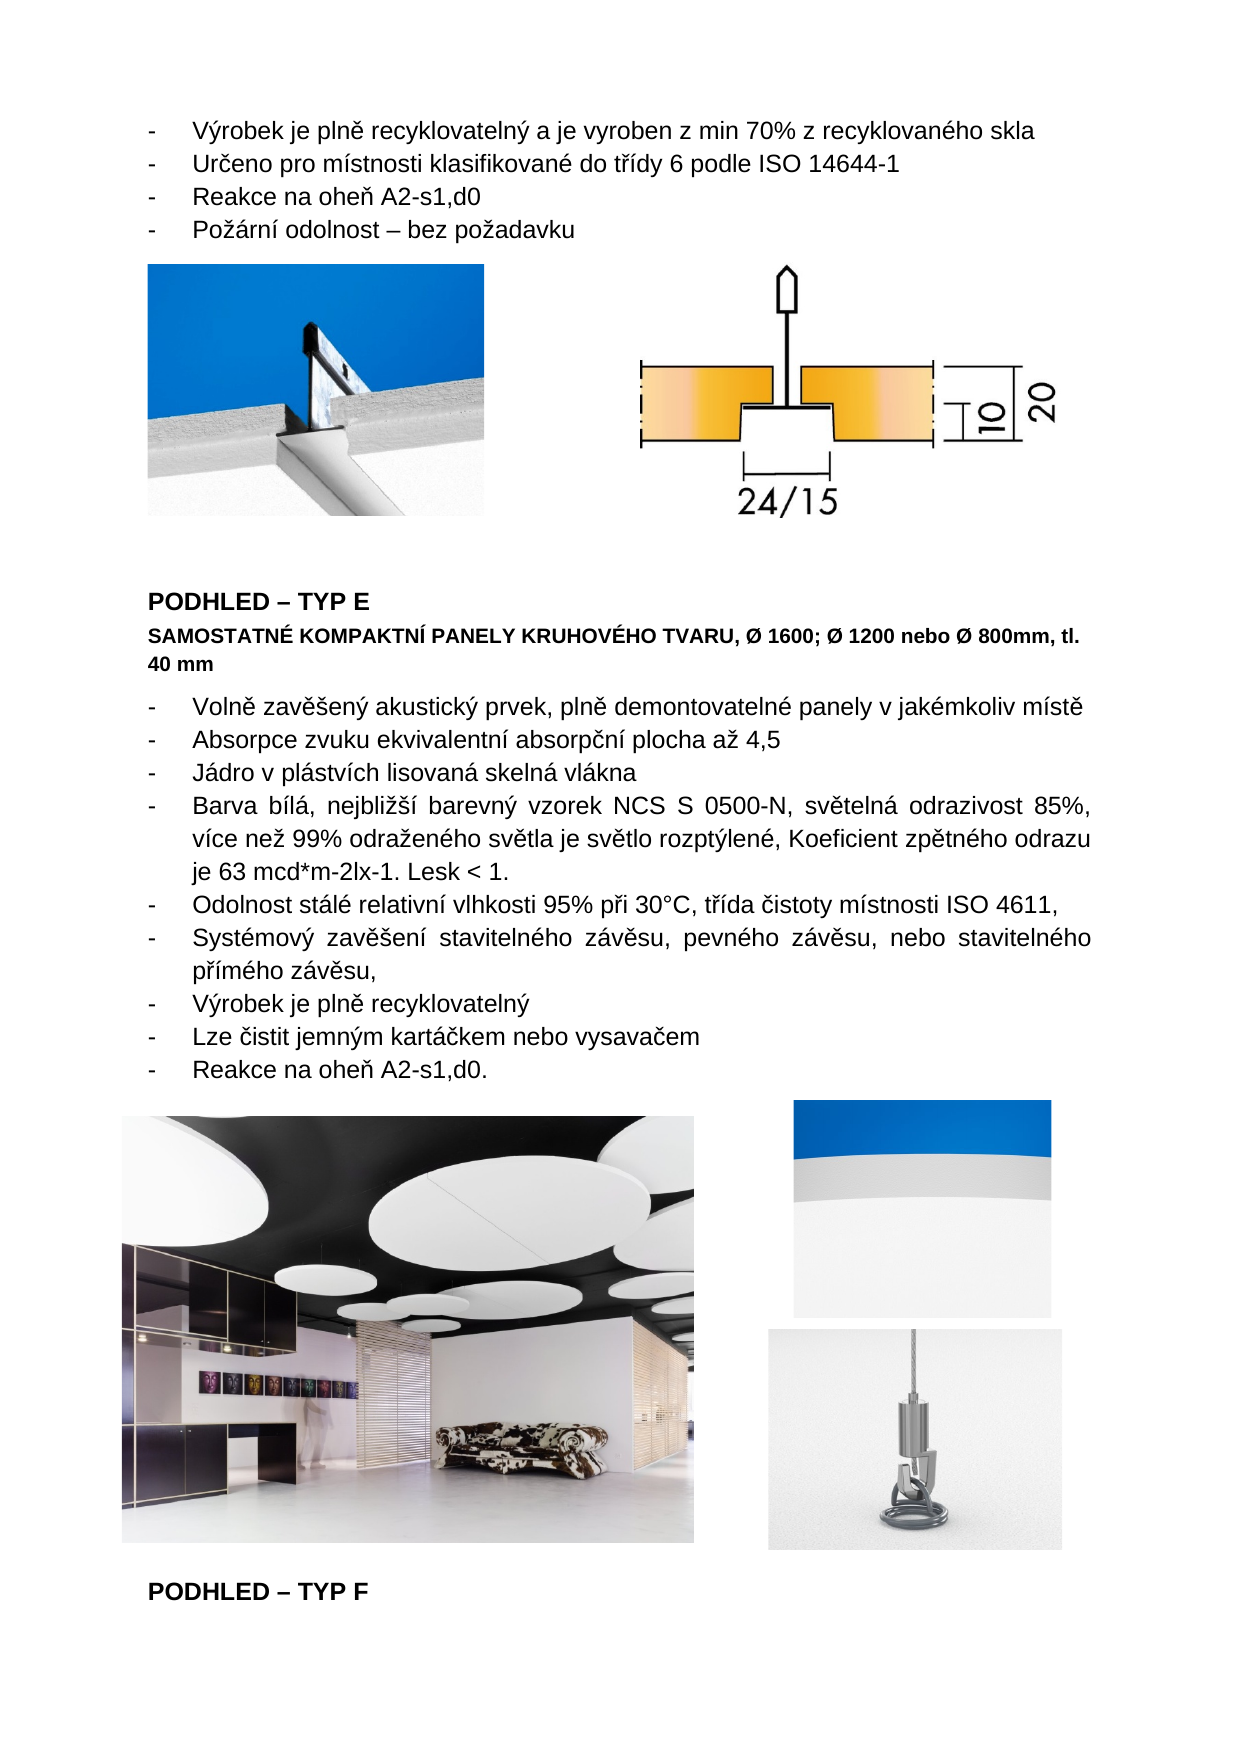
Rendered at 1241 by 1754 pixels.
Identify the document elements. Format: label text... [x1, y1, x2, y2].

list Reakce na oheň A2-s1,d0. [148, 1055, 1092, 1084]
list Výrobek je plně recyklovatelný a je vyroben z min 70% z recyklovaného skla [148, 116, 1092, 144]
picture [121, 1116, 693, 1541]
list Výrobek je plně recyklovatelný [148, 989, 1092, 1018]
list Jádro v plástvích lisovaná skelná vlákna [148, 758, 1092, 787]
picture [768, 1329, 1063, 1549]
list Určeno pro místnosti klasifikované do třídy 6 podle ISO 14644-1 [148, 149, 1092, 177]
list Reakce na oheň A2-s1,d0 [148, 182, 1092, 211]
list Volně zavěšený akustický prvek, plně demontovatelné panely v jakémkoliv místě [148, 692, 1092, 721]
text PODHLED – TYP F [148, 1493, 1092, 1605]
list Lze čistit jemným kartáčkem nebo vysavačem [148, 1022, 1092, 1051]
text SAMOSTATNÉ KOMPAKTNÍ PANELY KRUHOVÉHO TVARU, Ø 1600; Ø 1200 nebo Ø 800mm, tl. 40 mm [148, 624, 1092, 676]
picture [640, 262, 1062, 516]
list Systémový zavěšení stavitelného závěsu, pevného závěsu, nebo stavitelného přímého závěsu, [148, 923, 1092, 985]
list Odolnost stálé relativní vlhkosti 95% při 30°C, třída čistoty místnosti ISO 4611, [148, 890, 1092, 919]
picture [767, 1100, 1052, 1316]
picture [147, 264, 485, 514]
text PODHLED – TYP E [148, 587, 1092, 616]
list Absorpce zvuku ekvivalentní absorpční plocha až 4,5 [148, 725, 1092, 753]
list Požární odolnost – bez požadavku [148, 215, 1092, 243]
list Barva bílá, nejbližší barevný vzorek NCS S 0500-N, světelná odrazivost 85%, více než 99% odraženého světla je světlo rozptýlené, Koeficient zpětného odrazu je 63 mcd*m-2lx-1. Lesk < 1. [148, 791, 1092, 886]
